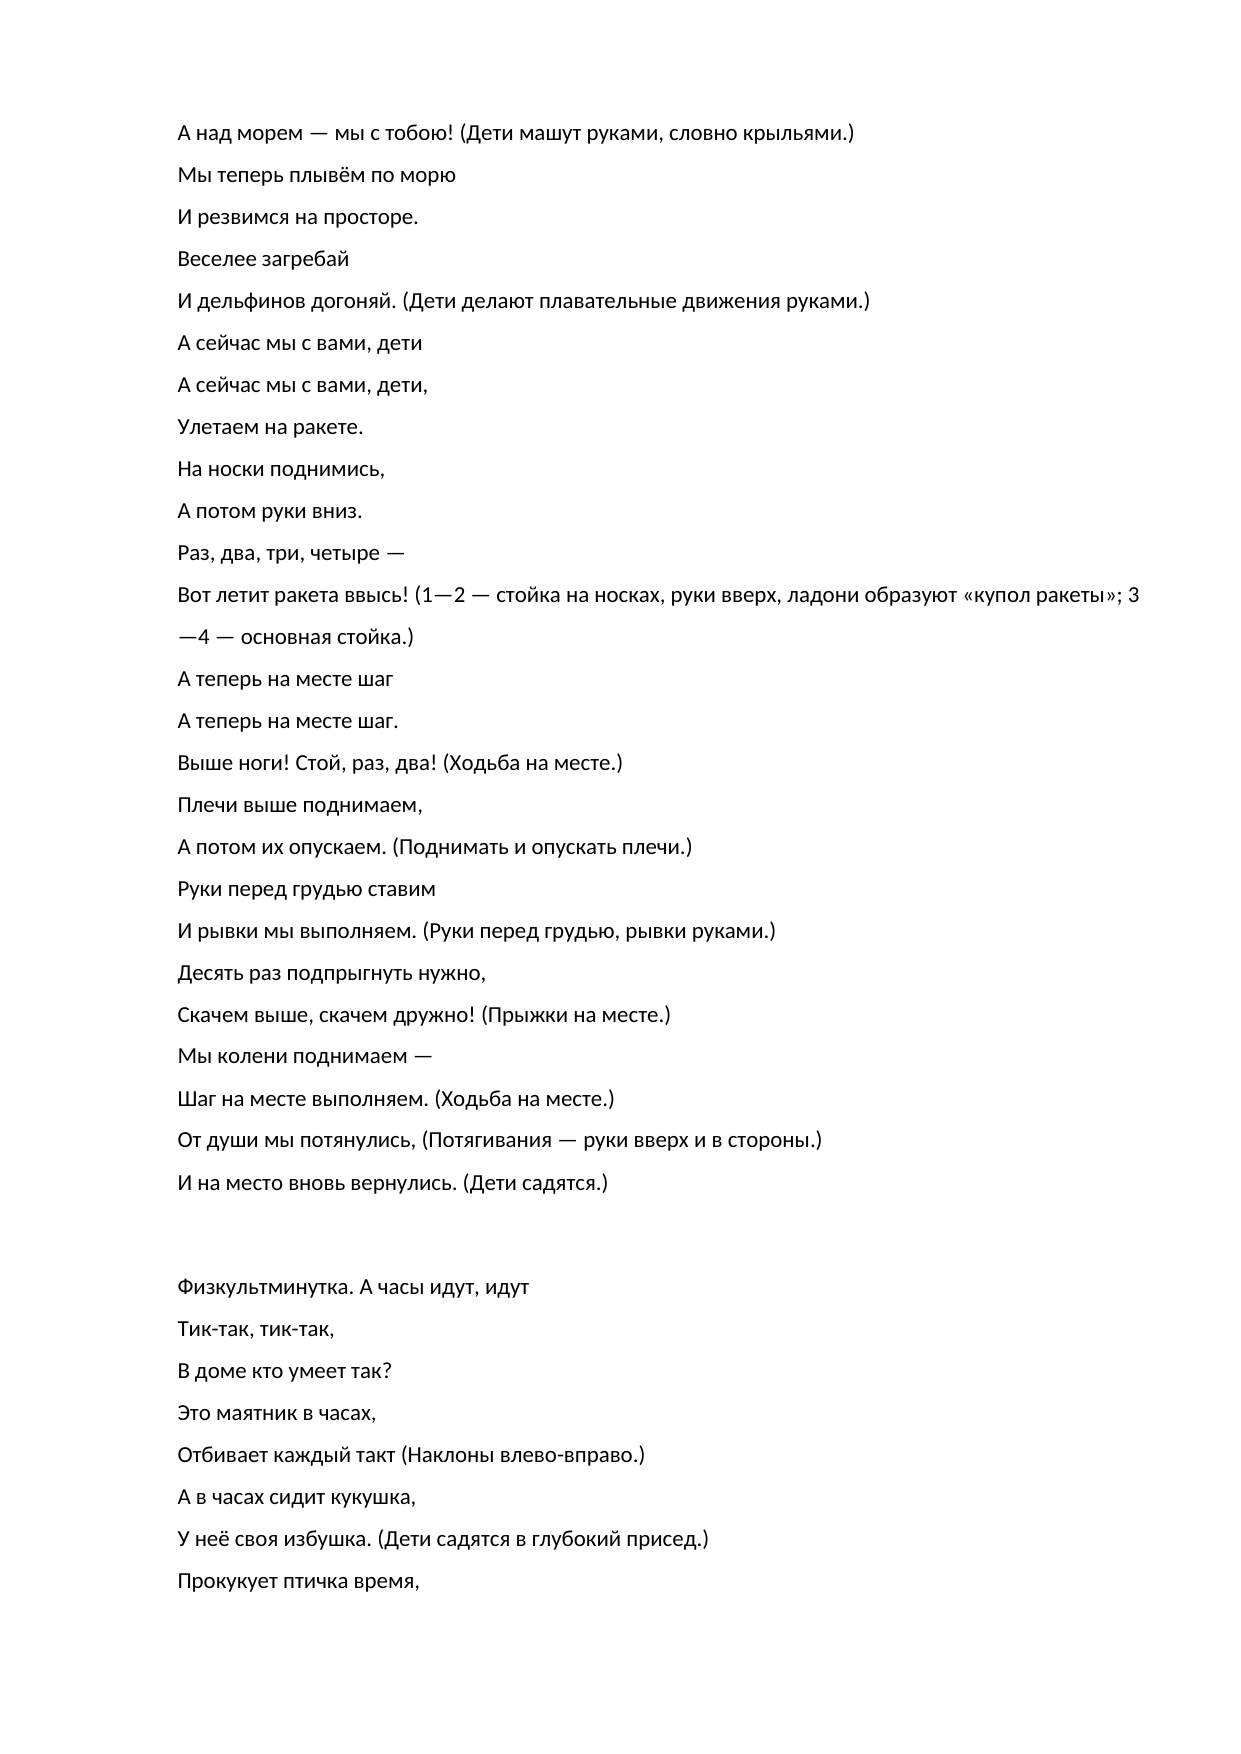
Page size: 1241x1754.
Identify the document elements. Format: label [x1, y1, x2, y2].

text [177, 118, 1152, 1238]
text [177, 1272, 1152, 1594]
